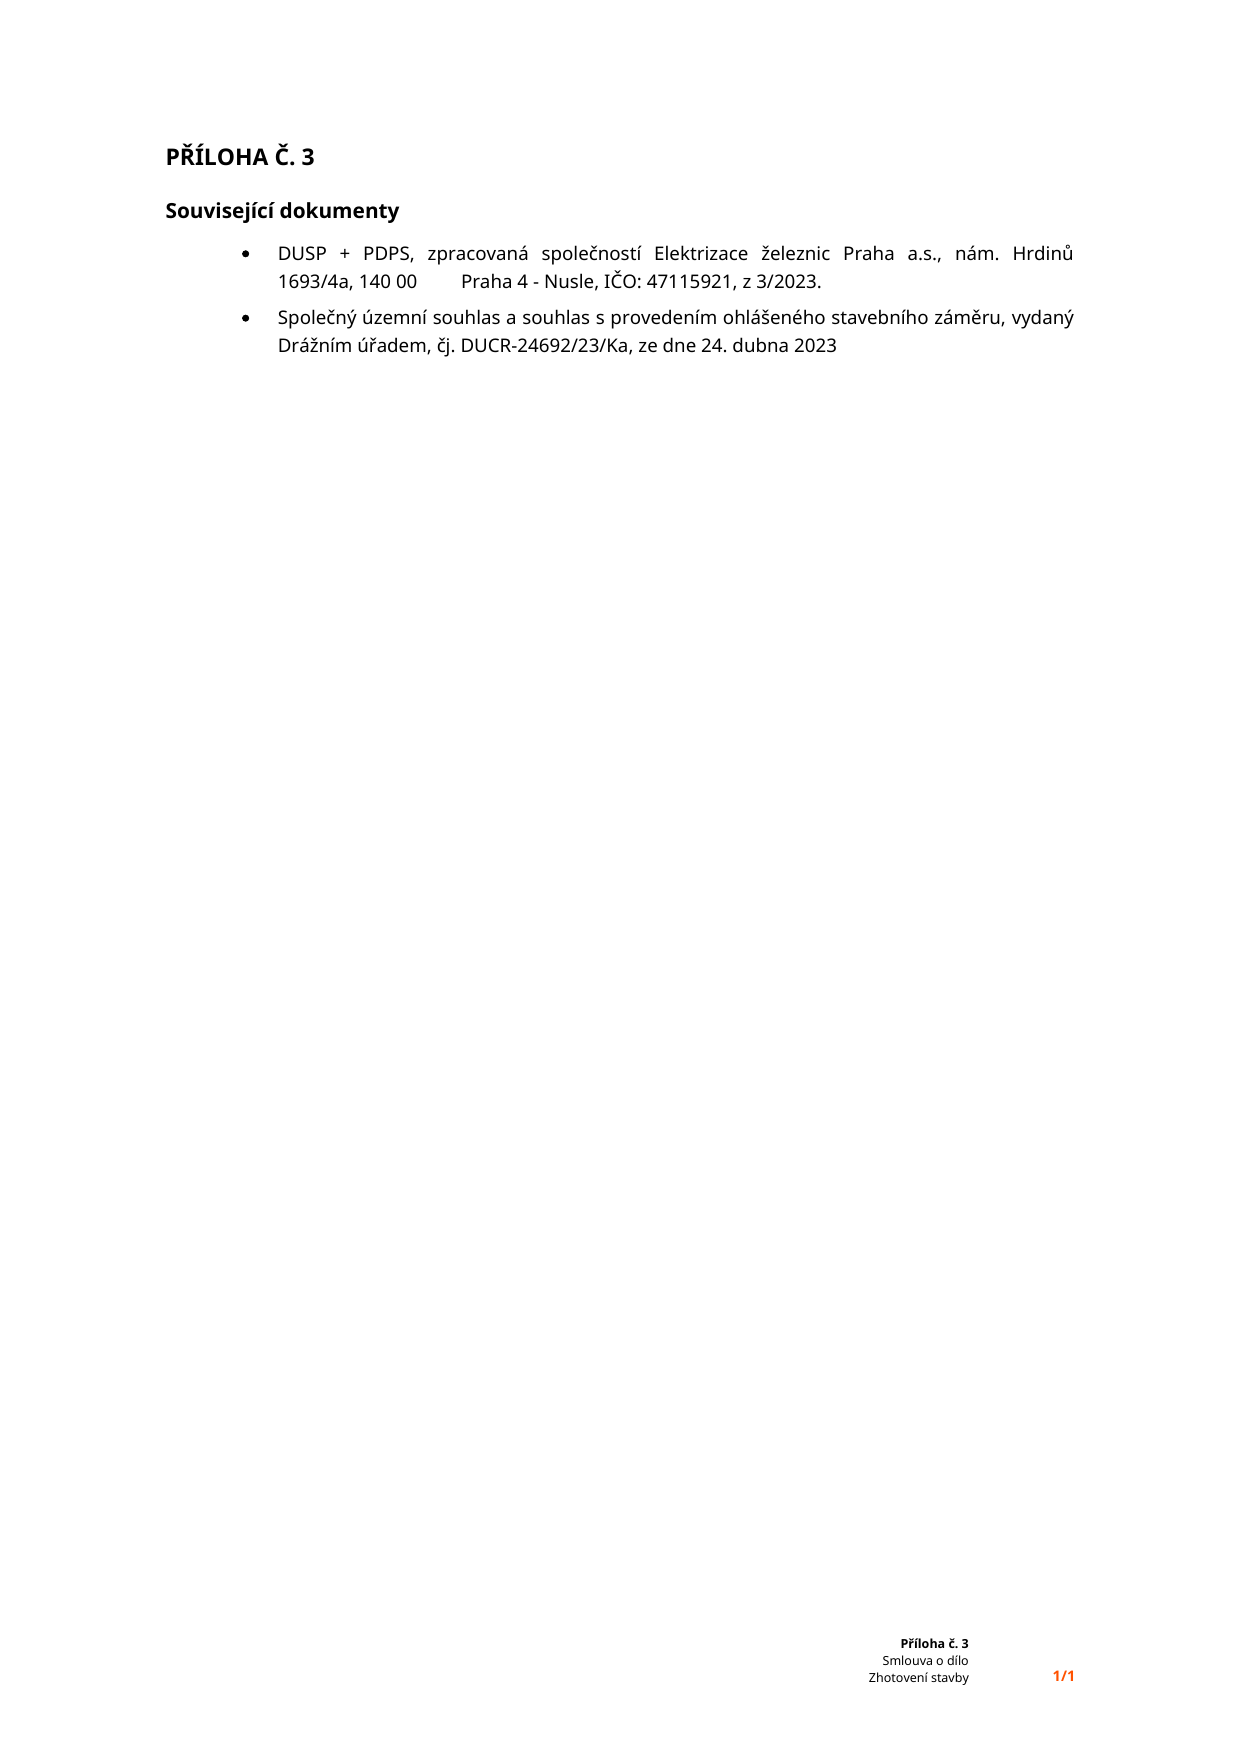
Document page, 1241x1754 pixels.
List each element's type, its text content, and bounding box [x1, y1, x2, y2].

text Příloha č. 3 [165, 141, 1075, 173]
text DUSP + PDPS, zpracovaná společností Elektrizace železnic Praha a.s., nám. Hrdinů 1693/4a, 140 00 Praha 4 - Nusle, IČO: 47115921, z 3/2023. [242, 240, 1075, 294]
text Související dokumenty [165, 197, 1075, 225]
text Společný územní souhlas a souhlas s provedením ohlášeného stavebního záměru, vydaný Drážním úřadem, čj. DUCR-24692/23/Ka, ze dne 24. dubna 2023 [242, 305, 1075, 358]
